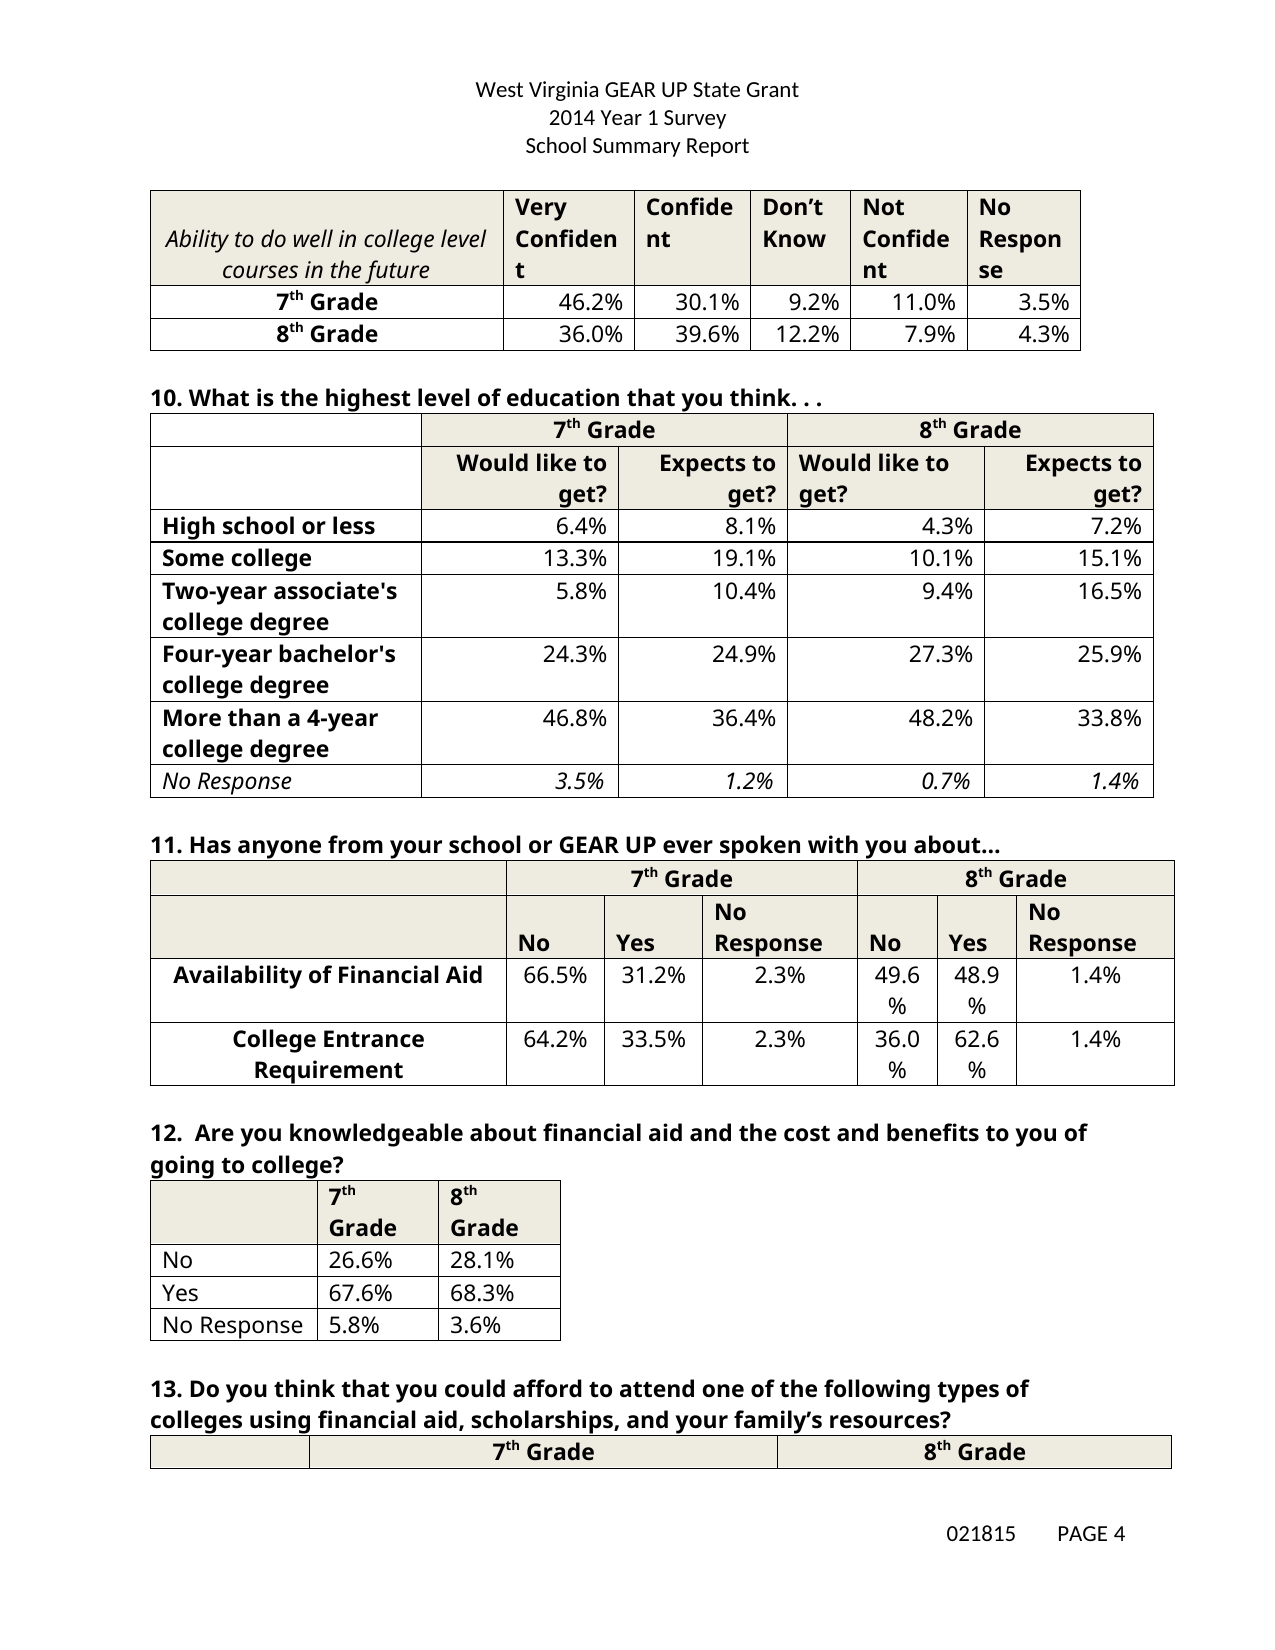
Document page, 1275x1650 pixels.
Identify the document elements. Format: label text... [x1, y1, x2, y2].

table_header 7th Grade [310, 1436, 777, 1467]
table_cell 11.0% [851, 286, 967, 317]
table_cell 3.5% [968, 286, 1080, 317]
table_cell 6.4% [422, 510, 618, 541]
table_cell Some college [151, 543, 421, 574]
table_cell 12.2% [751, 319, 850, 350]
table_header 8th Grade [788, 414, 1153, 446]
table_cell 36.0% [504, 319, 634, 350]
table_cell 1.4% [1017, 959, 1174, 1022]
table_cell 66.5% [507, 959, 604, 1022]
table_cell 31.2% [605, 959, 702, 1022]
table_cell Expects to get? [619, 447, 787, 509]
table_cell No Response [151, 1309, 317, 1340]
table_cell 68.3% [439, 1277, 560, 1308]
table_header Don’t Know [751, 191, 850, 285]
table_cell 28.1% [439, 1245, 560, 1276]
table_header 7th Grade [318, 1181, 438, 1243]
table_cell 27.3% [788, 638, 984, 701]
table_cell 1.4% [985, 765, 1153, 797]
table_cell 2.3% [703, 959, 857, 1022]
table_header 7th Grade [507, 861, 857, 894]
table_cell 46.8% [422, 702, 618, 764]
table_header No Response [968, 191, 1080, 285]
table_cell 10.4% [619, 575, 787, 637]
table_cell 8.1% [619, 510, 787, 541]
table_header Ability to do well in college level courses in the future [151, 191, 503, 285]
table_header [151, 1436, 309, 1467]
table_cell 5.8% [422, 575, 618, 637]
table_cell 19.1% [619, 543, 787, 574]
table_cell 2.3% [703, 1023, 857, 1085]
table_cell High school or less [151, 510, 421, 541]
table_header 8th Grade [439, 1181, 560, 1243]
table_cell Expects to get? [985, 447, 1153, 509]
table_cell College Entrance Requirement [151, 1023, 506, 1085]
table_cell 1.4% [1017, 1023, 1174, 1085]
table_cell Two-year associate's college degree [151, 575, 421, 637]
table_cell 15.1% [985, 543, 1153, 574]
table_cell 4.3% [968, 319, 1080, 350]
table_cell 62.6% [938, 1023, 1016, 1085]
table_cell Would like to get? [788, 447, 984, 509]
table_header [151, 861, 506, 894]
table_cell Availability of Financial Aid [151, 959, 506, 1022]
table_cell No Response [151, 765, 421, 797]
table_cell Yes [605, 896, 702, 958]
table_cell 67.6% [318, 1277, 438, 1308]
table_cell Yes [938, 896, 1016, 958]
text 12. Are you knowledgeable about financial aid and the cost and benefits to you of going to college? [150, 1117, 1125, 1180]
table_header [151, 1181, 317, 1243]
table_cell 30.1% [635, 286, 750, 317]
table_cell 36.0% [858, 1023, 937, 1085]
table_cell 48.2% [788, 702, 984, 764]
table_cell 10.1% [788, 543, 984, 574]
table_cell 7th Grade [151, 286, 503, 317]
table_header Very Confident [504, 191, 634, 285]
table_cell 1.2% [619, 765, 787, 797]
table_cell 64.2% [507, 1023, 604, 1085]
table_cell 7.9% [851, 319, 967, 350]
table_cell 24.3% [422, 638, 618, 701]
table_cell No Response [1017, 896, 1174, 958]
table_cell No [507, 896, 604, 958]
table_header [151, 414, 421, 446]
table_cell No [151, 1245, 317, 1276]
table_cell 16.5% [985, 575, 1153, 637]
table_cell 25.9% [985, 638, 1153, 701]
table_cell 5.8% [318, 1309, 438, 1340]
table_cell 3.6% [439, 1309, 560, 1340]
table_header 8th Grade [778, 1436, 1171, 1467]
table_cell 13.3% [422, 543, 618, 574]
table_cell 3.5% [422, 765, 618, 797]
text 11. Has anyone from your school or GEAR UP ever spoken with you about… [150, 829, 1125, 860]
table_cell No [858, 896, 937, 958]
table_cell 48.9% [938, 959, 1016, 1022]
table_cell 33.8% [985, 702, 1153, 764]
table_cell 24.9% [619, 638, 787, 701]
table_cell 33.5% [605, 1023, 702, 1085]
table_cell 9.2% [751, 286, 850, 317]
table_cell 0.7% [788, 765, 984, 797]
table_cell Would like to get? [422, 447, 618, 509]
text 13. Do you think that you could afford to attend one of the following types of colleges using financial aid, scholarships, and your family’s resources? [150, 1373, 1125, 1435]
table_cell Four-year bachelor's college degree [151, 638, 421, 701]
table_cell 7.2% [985, 510, 1153, 541]
table_header 8th Grade [858, 861, 1174, 894]
table_cell More than a 4-year college degree [151, 702, 421, 764]
table_cell 49.6% [858, 959, 937, 1022]
table_header Confident [635, 191, 750, 285]
table_cell 36.4% [619, 702, 787, 764]
text 10. What is the highest level of education that you think. . . [150, 382, 1125, 413]
table_cell 8th Grade [151, 319, 503, 350]
table_cell 9.4% [788, 575, 984, 637]
table_cell [151, 896, 506, 958]
table_cell No Response [703, 896, 857, 958]
table_cell 39.6% [635, 319, 750, 350]
table_cell 4.3% [788, 510, 984, 541]
table_header Not Confident [851, 191, 967, 285]
table_cell 26.6% [318, 1245, 438, 1276]
table_header 7th Grade [422, 414, 787, 446]
table_cell [151, 447, 421, 509]
table_cell Yes [151, 1277, 317, 1308]
table_cell 46.2% [504, 286, 634, 317]
